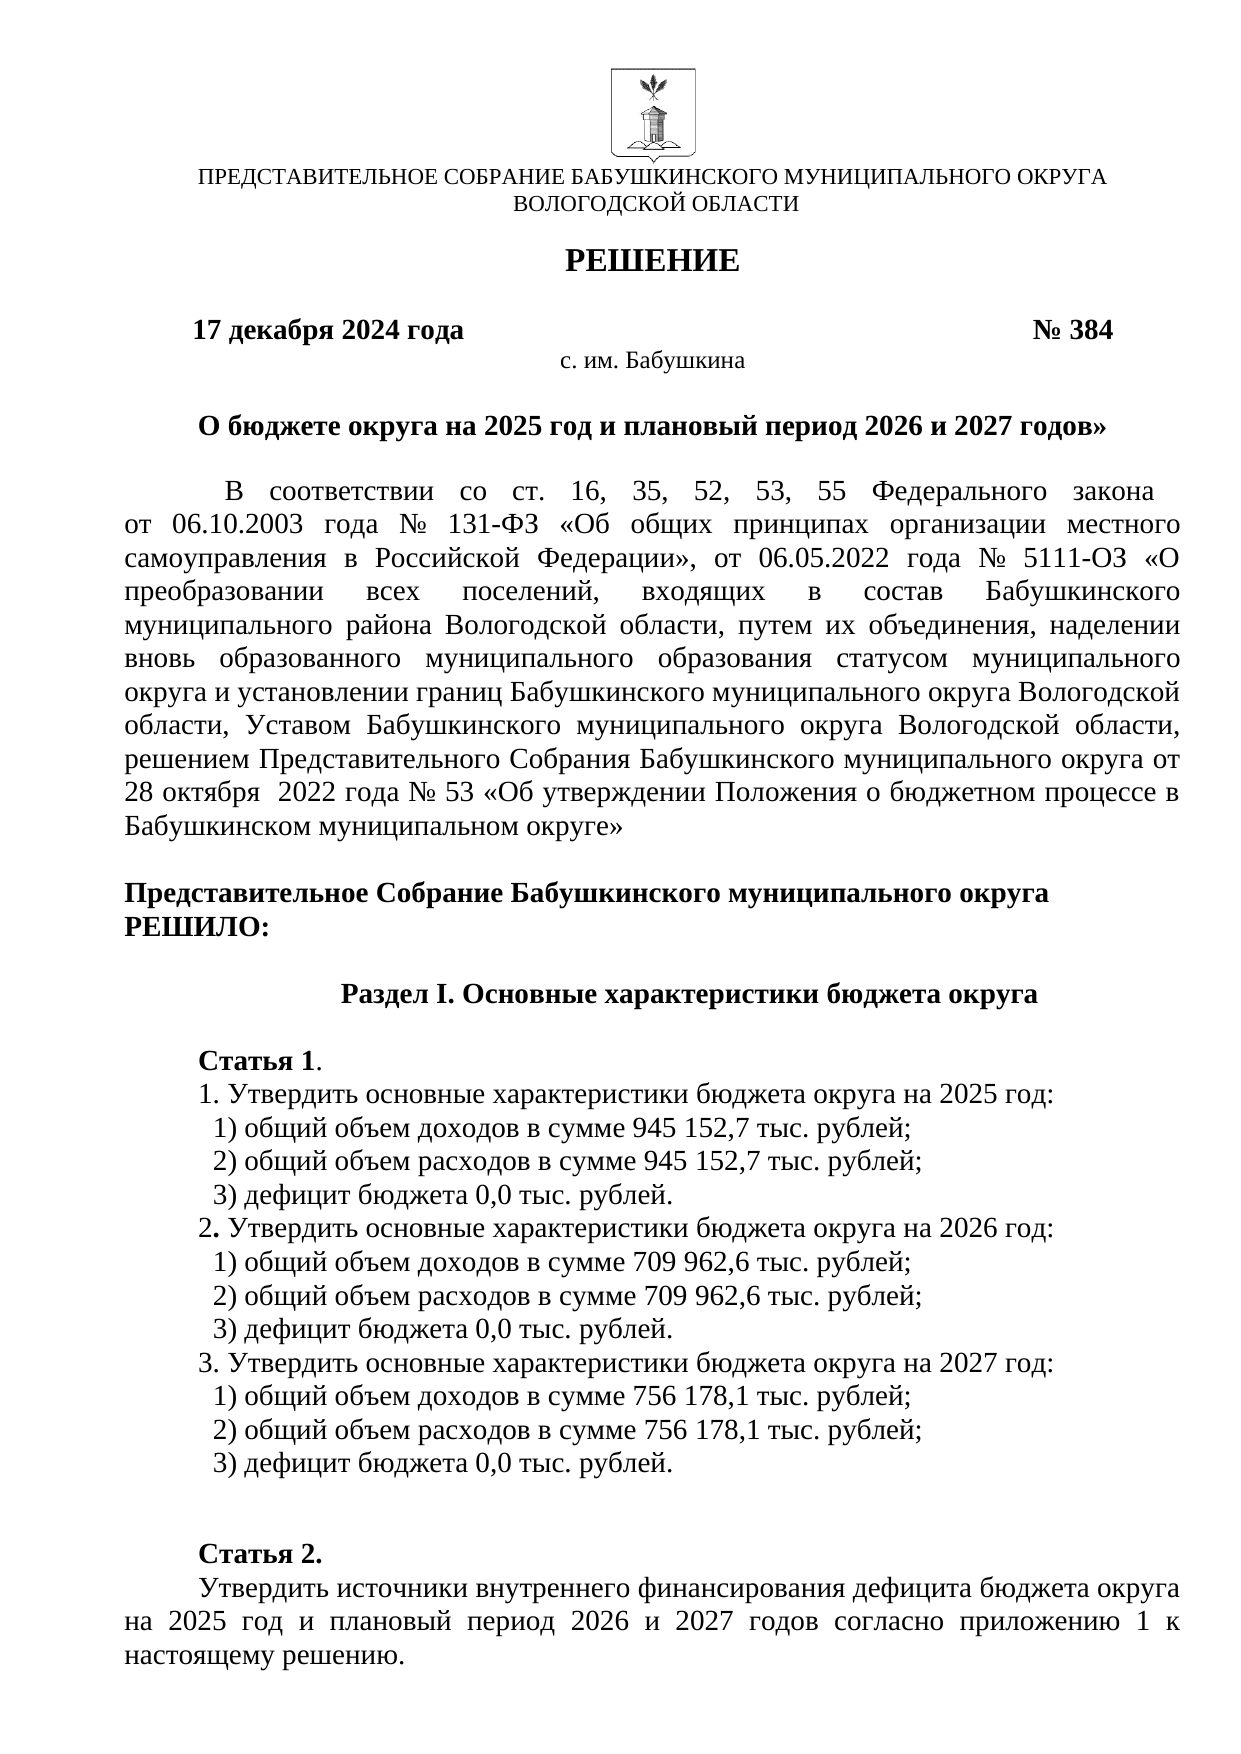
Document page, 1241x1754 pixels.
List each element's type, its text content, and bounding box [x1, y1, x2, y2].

text 3) дефицит бюджета 0,0 тыс. рублей. [124, 1445, 1181, 1479]
text Статья 1. [124, 1043, 1181, 1076]
text 3. Утвердить основные характеристики бюджета округа на 2027 год: [124, 1345, 1181, 1378]
text 2. Утвердить основные характеристики бюджета округа на 2026 год: [124, 1211, 1181, 1244]
text ПРЕДСТАВИТЕЛЬНОЕ СОБРАНИЕ БАБУШКИНСКОГО МУНИЦИПАЛЬНОГО ОКРУГА [124, 163, 1181, 190]
text 1) общий объем доходов в сумме 756 178,1 тыс. рублей; [124, 1378, 1181, 1412]
text 2) общий объем расходов в сумме 709 962,6 тыс. рублей; [124, 1278, 1181, 1311]
text 3) дефицит бюджета 0,0 тыс. рублей. [124, 1177, 1181, 1211]
text Утвердить источники внутреннего финансирования дефицита бюджета округа на 2025 год и плановый период 2026 и 2027 годов согласно приложению 1 к настоящему решению. [124, 1570, 1181, 1671]
text 17 декабря 2024 года № 384 [124, 312, 1181, 346]
text с. им. Бабушкина [124, 346, 1181, 374]
text РЕШЕНИЕ [124, 240, 1181, 278]
text 2) общий объем расходов в сумме 945 152,7 тыс. рублей; [124, 1143, 1181, 1177]
text Раздел I. Основные характеристики бюджета округа [124, 976, 1181, 1009]
text О бюджете округа на 2025 год и плановый период 2026 и 2027 годов» [124, 408, 1181, 441]
text Статья 2. [124, 1536, 1181, 1570]
text 1) общий объем доходов в сумме 709 962,6 тыс. рублей; [124, 1244, 1181, 1278]
picture [609, 68, 696, 164]
text 1) общий объем доходов в сумме 945 152,7 тыс. рублей; [124, 1110, 1181, 1143]
text Представительное Собрание Бабушкинского муниципального округа [124, 875, 1181, 909]
text 2) общий объем расходов в сумме 756 178,1 тыс. рублей; [124, 1412, 1181, 1445]
text 1. Утвердить основные характеристики бюджета округа на 2025 год: [124, 1076, 1181, 1110]
text ВОЛОГОДСКОЙ ОБЛАСТИ [124, 190, 1181, 216]
text РЕШИЛО: [124, 909, 1181, 942]
text В соответствии со ст. 16, 35, 52, 53, 55 Федерального закона от 06.10.2003 года № 131-ФЗ «Об общих принципах организации местного самоуправления в Российской Федерации», от 06.05.2022 года № 5111-ОЗ «О преобразовании всех поселений, входящих в состав Бабушкинского муниципального района Вологодской области, путем их объединения, наделении вновь образованного муниципального образования статусом муниципального округа и установлении границ Бабушкинского муниципального округа Вологодской области, Уставом Бабушкинского муниципального округа Вологодской области, решением Представительного Собрания Бабушкинского муниципального округа от 28 октября 2022 года № 53 «Об утверждении Положения о бюджетном процессе в Бабушкинском муниципальном округе» [124, 473, 1181, 842]
text 3) дефицит бюджета 0,0 тыс. рублей. [124, 1311, 1181, 1345]
